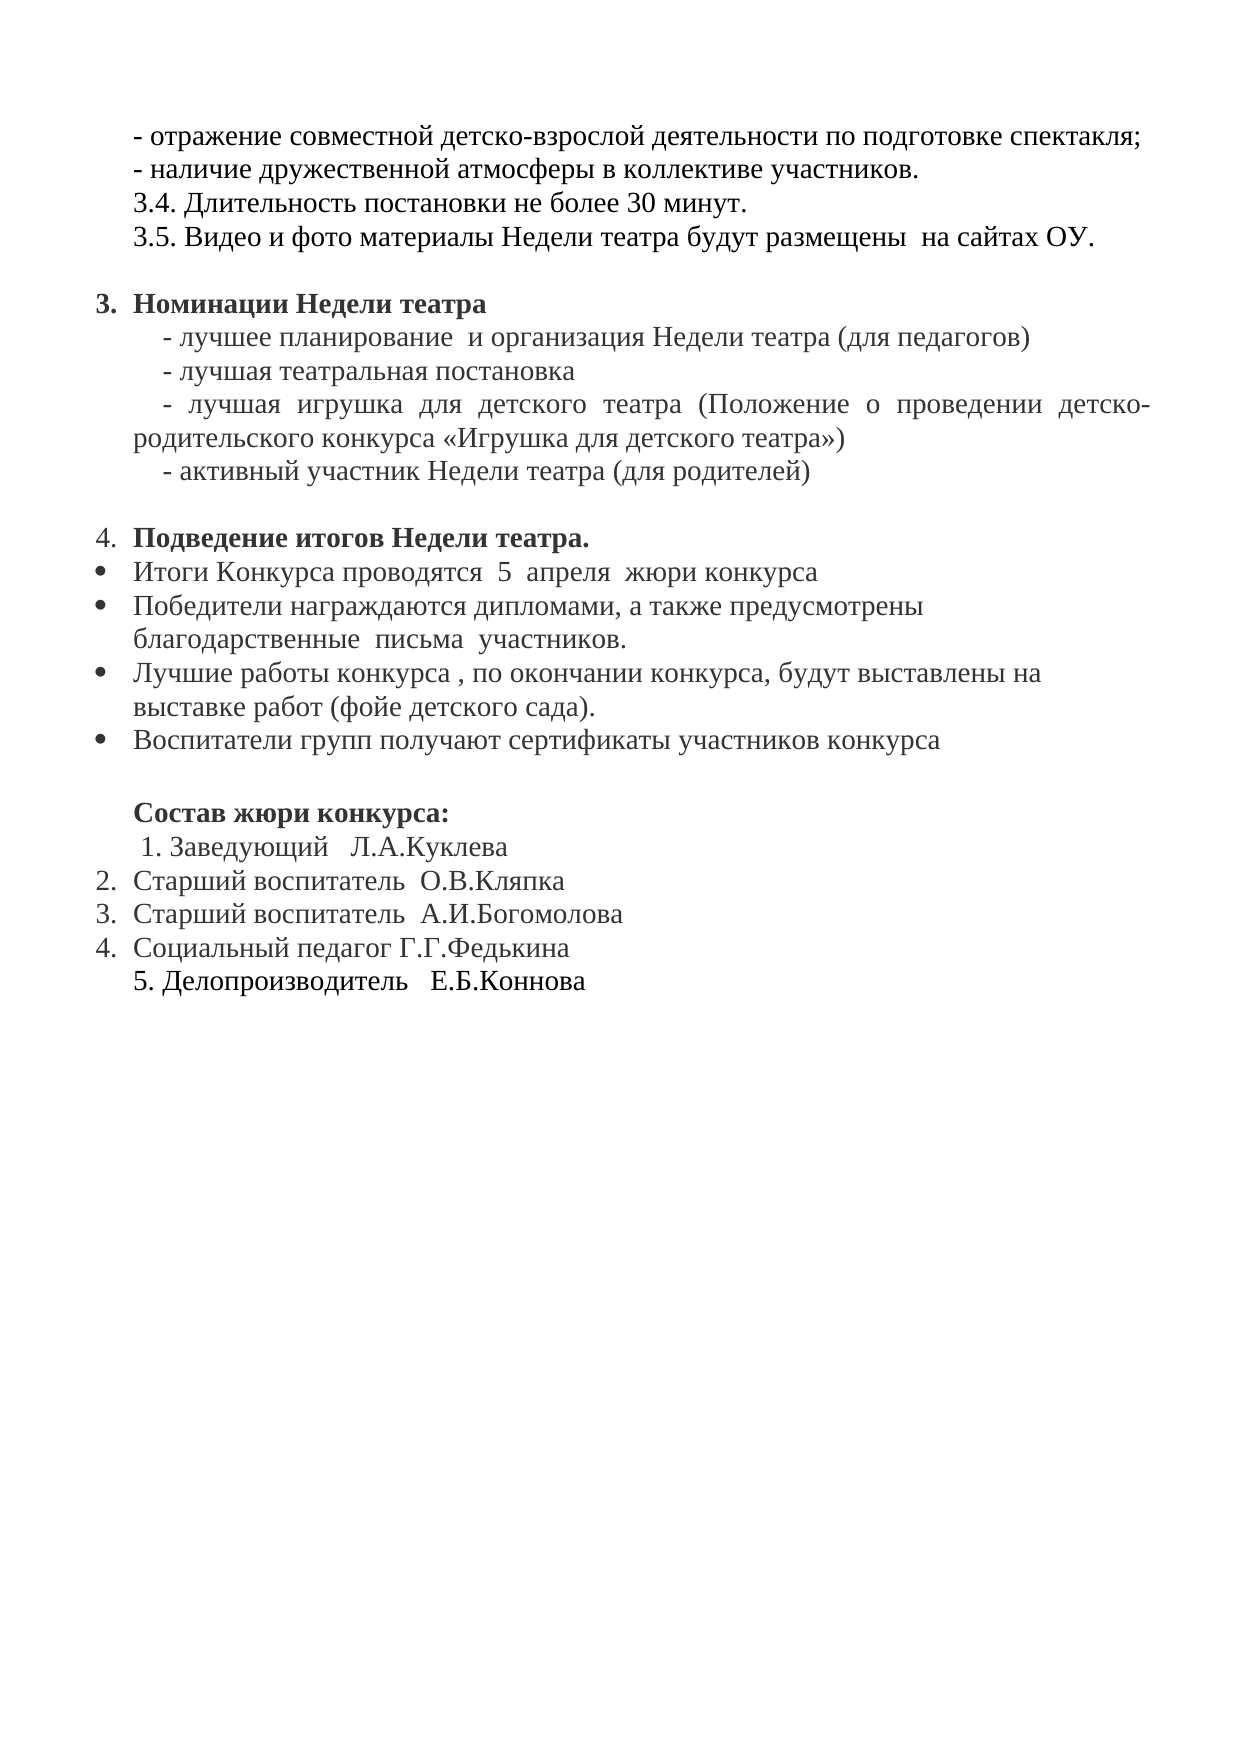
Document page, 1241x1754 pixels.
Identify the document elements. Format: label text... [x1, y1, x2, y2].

text 5. Делопроизводитель Е.Б.Коннова [133, 963, 1152, 997]
list Воспитатели групп получают сертификаты участников конкурса [95, 722, 1152, 756]
list Лучшие работы конкурса , по окончании конкурса, будут выставлены на выставке работ (фойе детского сада). [95, 655, 1152, 722]
text - отражение совместной детско-взрослой деятельности по подготовке спектакля; [133, 118, 1152, 152]
text - активный участник Недели театра (для родителей) [133, 453, 1152, 487]
text - лучшая игрушка для детского театра (Положение о проведении детско-родительского конкурса «Игрушка для детского театра») [133, 386, 1152, 453]
text 1. Заведующий Л.А.Куклева [133, 829, 1152, 863]
list Итоги Конкурса проводятся 5 апреля жюри конкурса [95, 554, 1152, 588]
text - лучшая театральная постановка [133, 353, 1152, 386]
text 3.5. Видео и фото материалы Недели театра будут размещены на сайтах ОУ. [133, 219, 1152, 252]
text Состав жюри конкурса: [133, 796, 1152, 829]
list Социальный педагог Г.Г.Федькина [95, 930, 1152, 963]
text - лучшее планирование и организация Недели театра (для педагогов) [133, 319, 1152, 353]
list Победители награждаются дипломами, а также предусмотрены благодарственные письма участников. [95, 588, 1152, 655]
list Подведение итогов Недели театра. [95, 521, 1152, 554]
text - наличие дружественной атмосферы в коллективе участников. [133, 152, 1152, 185]
list Номинации Недели театра [95, 286, 1152, 319]
list Старший воспитатель А.И.Богомолова [95, 896, 1152, 930]
text 3.4. Длительность постановки не более 30 минут. [133, 185, 1152, 219]
list Старший воспитатель О.В.Кляпка [95, 863, 1152, 896]
